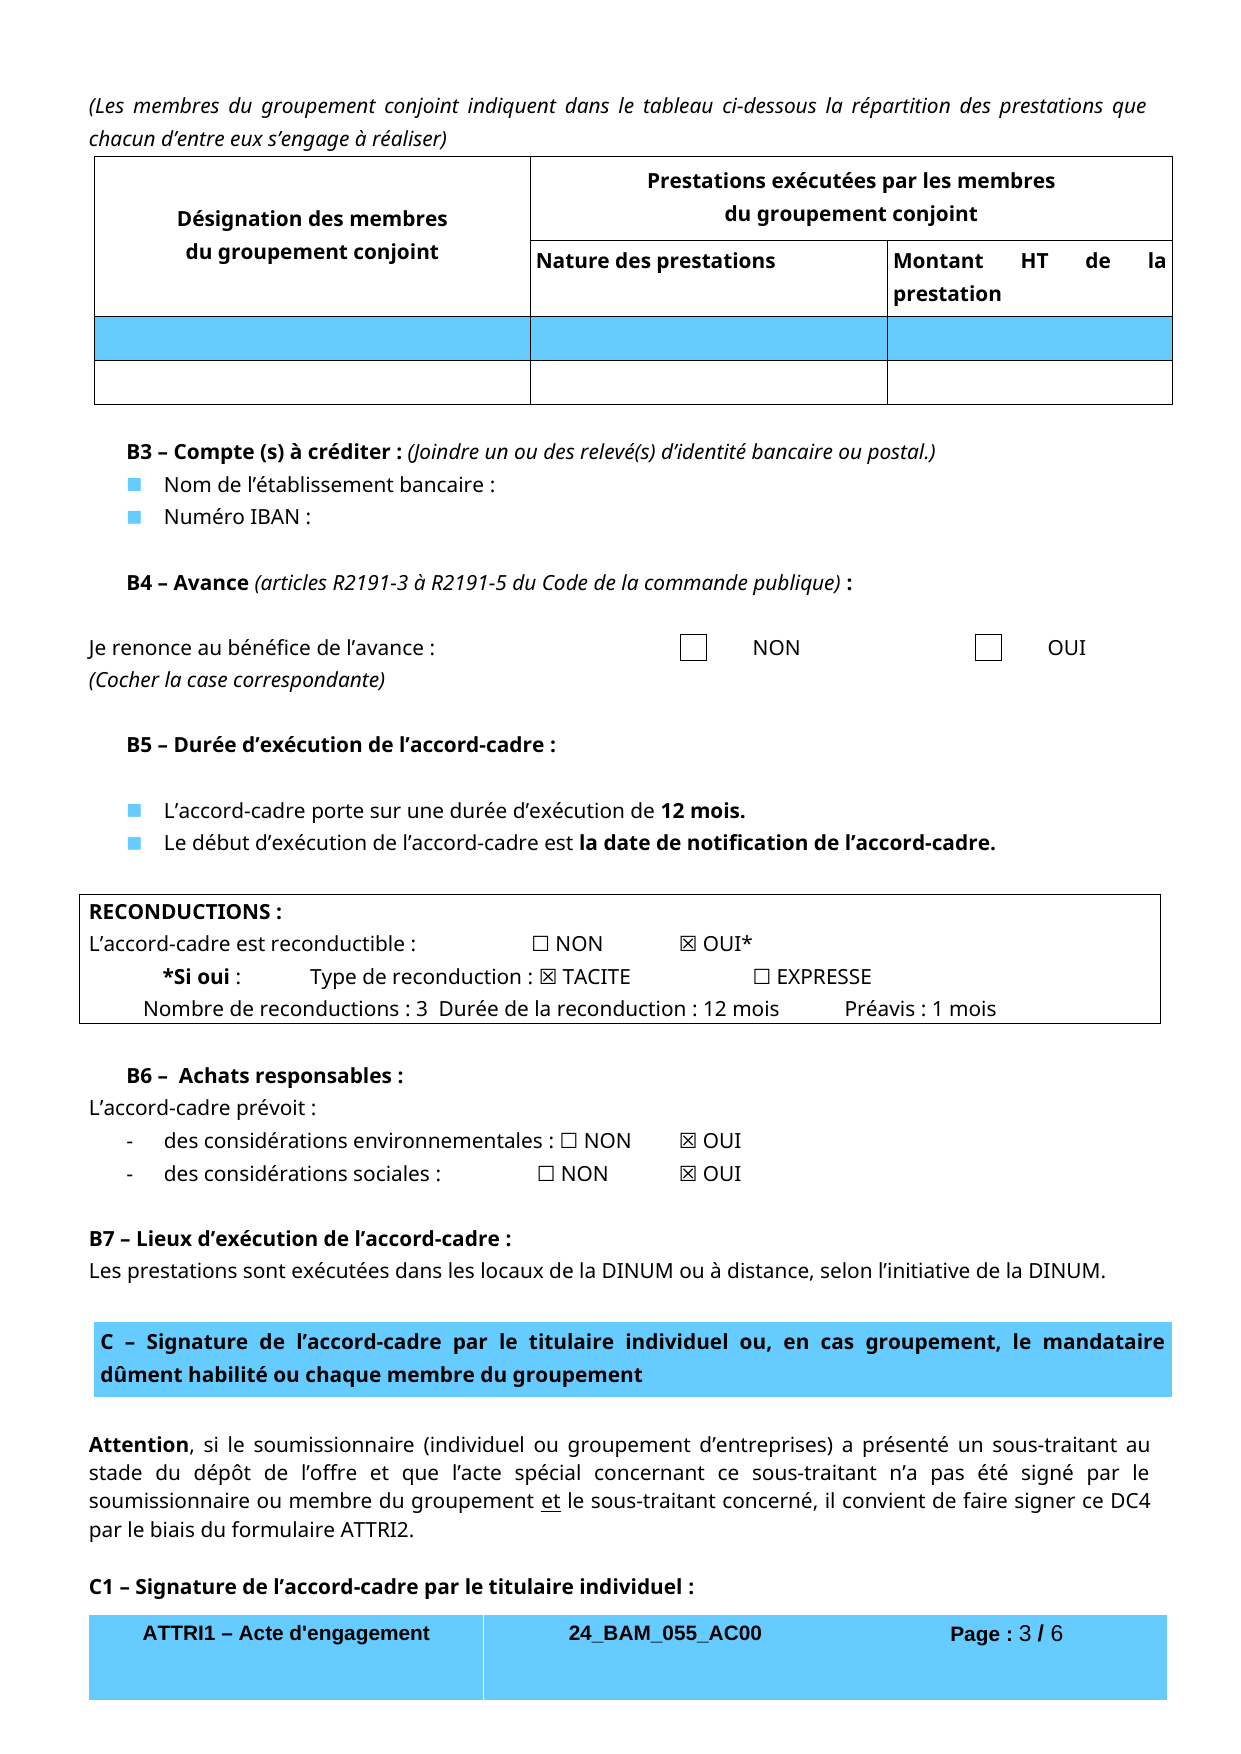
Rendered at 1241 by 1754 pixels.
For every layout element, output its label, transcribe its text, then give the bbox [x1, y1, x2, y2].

table_cell [888, 361, 1172, 404]
table_header Désignation des membres du groupement conjoint [95, 157, 530, 316]
list L’accord-cadre porte sur une durée d’exécution de 12 mois. [126, 796, 1152, 824]
text B3 – Compte (s) à créditer : (Joindre un ou des relevé(s) d’identité bancaire ou postal.) [89, 437, 1152, 466]
list Le début d’exécution de l’accord-cadre est la date de notification de l’accord-cadre. [126, 828, 1152, 857]
table_header C – Signature de l’accord-cadre par le titulaire individuel ou, en cas groupement, le mandataire dûment habilité ou chaque membre du groupement [94, 1322, 1172, 1397]
table_cell Montant HT de la prestation [888, 241, 1172, 316]
text Nombre de reconductions : 3 Durée de la reconduction : 12 mois Préavis : 1 mois [80, 991, 1160, 1023]
table_cell [531, 317, 887, 360]
text B4 – Avance (articles R2191-3 à R2191-5 du Code de la commande publique) : [89, 568, 1152, 596]
text B7 – Lieux d’exécution de l’accord-cadre : [89, 1191, 1152, 1252]
table_cell Nature des prestations [531, 241, 887, 316]
text C1 – Signature de l’accord-cadre par le titulaire individuel : [89, 1572, 1152, 1600]
text L’accord-cadre est reconductible : NON OUI* [80, 926, 1160, 958]
text Je renonce au bénéfice de l’avance : NON OUI [89, 633, 1152, 661]
text B6 – Achats responsables : [89, 1061, 1152, 1089]
list des considérations sociales : NON OUI [126, 1159, 1152, 1187]
table_header Prestations exécutées par les membres du groupement conjoint [531, 157, 1172, 240]
text Les prestations sont exécutées dans les locaux de la DINUM ou à distance, selon l’initiative de la DINUM. [89, 1256, 1152, 1285]
text *Si oui : Type de reconduction : TACITE EXPRESSE [80, 959, 1160, 990]
text (Cocher la case correspondante) [89, 665, 1152, 694]
text L’accord-cadre prévoit : [89, 1093, 1152, 1122]
table_cell [95, 361, 530, 404]
table_cell [95, 317, 530, 360]
text Attention, si le soumissionnaire (individuel ou groupement d’entreprises) a présenté un sous-traitant au stade du dépôt de l’offre et que l’acte spécial concernant ce sous-traitant n’a pas été signé par le soumissionnaire ou membre du groupement et le sous-traitant concerné, il convient de faire signer ce DC4 par le biais du formulaire ATTRI2. [89, 1430, 1152, 1543]
text (Les membres du groupement conjoint indiquent dans le tableau ci-dessous la répartition des prestations que chacun d’entre eux s’engage à réaliser) [89, 91, 1152, 152]
list Nom de l’établissement bancaire : [126, 470, 1152, 498]
list Numéro IBAN : [126, 502, 1152, 531]
table_cell [531, 361, 887, 404]
text B5 – Durée d’exécution de l’accord-cadre : [89, 731, 1152, 759]
text RECONDUCTIONS : [80, 895, 1160, 925]
list des considérations environnementales : NON OUI [126, 1126, 1152, 1154]
table_cell [888, 317, 1172, 360]
